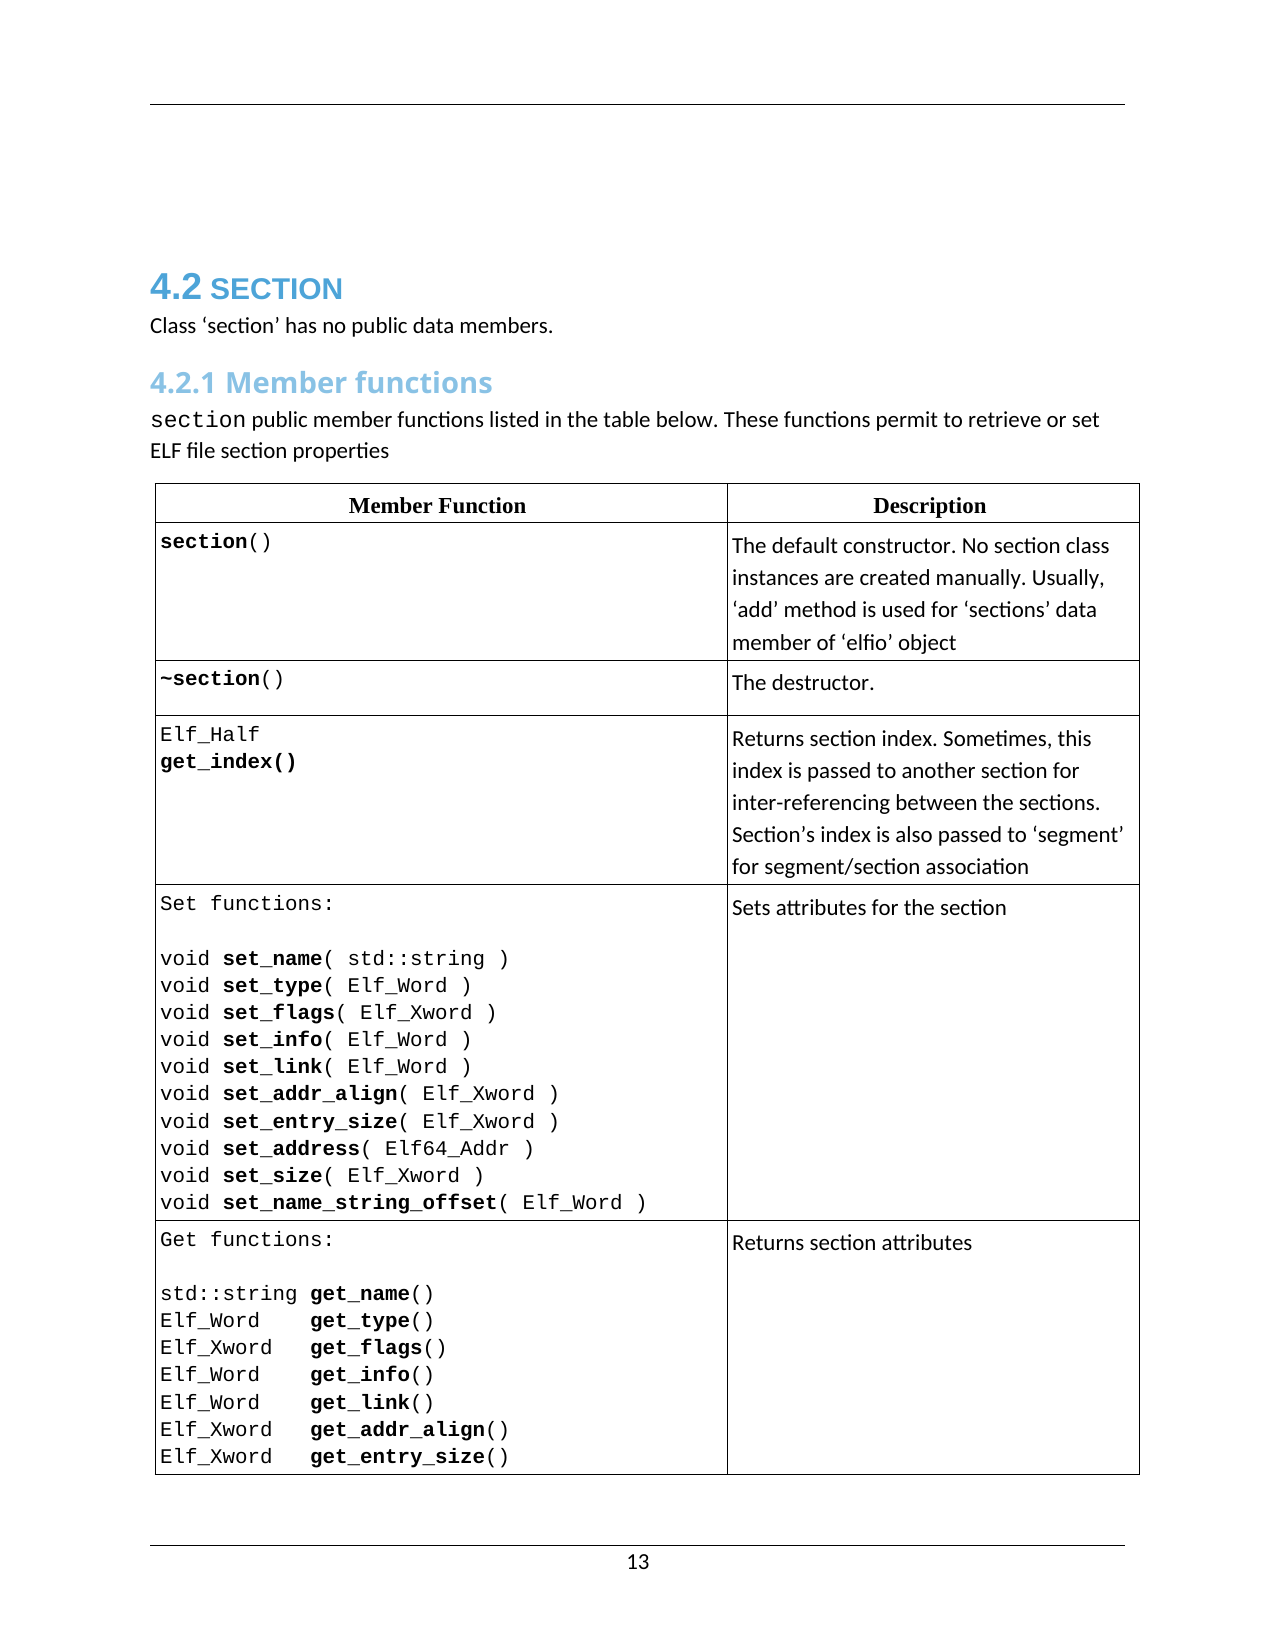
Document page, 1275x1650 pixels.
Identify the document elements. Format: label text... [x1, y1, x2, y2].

table_cell Returns section index. Sometimes, this index is passed to another section for inter-referencing between the sections. Section’s index is also passed to ‘segment’ for segment/section association [728, 716, 1139, 884]
table_cell ~section() [156, 661, 727, 715]
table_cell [728, 1221, 1139, 1473]
text Class ‘section’ has no public data members. [150, 311, 1125, 339]
table_cell Set functions: void set_name( std::string ) void set_type( Elf_Word ) void set_flags( Elf_Xword ) void set_info( Elf_Word ) void set_link( Elf_Word ) void set_addr_align( Elf_Xword ) void set_entry_size( Elf_Xword ) void set_address( Elf64_Addr ) void set_size( Elf_Xword ) void set_name_string_offset( Elf_Word ) [156, 885, 727, 1220]
table_cell The default constructor. No section class instances are created manually. Usually, ‘add’ method is used for ‘sections’ data member of ‘elfio’ object [728, 523, 1139, 659]
table_cell section() [156, 523, 727, 659]
table_header Member Function [156, 484, 727, 522]
subtitle Member functions [150, 362, 1125, 402]
text section public member functions listed in the table below. These functions permit to retrieve or set ELF file section properties [150, 405, 1125, 464]
table_cell The destructor. [728, 661, 1139, 715]
subtitle section [150, 264, 1125, 308]
table_cell Sets attributes for the section [728, 885, 1139, 1220]
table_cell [156, 1221, 727, 1473]
table_cell Elf_Half get_index() [156, 716, 727, 884]
table_header Description [728, 484, 1139, 522]
